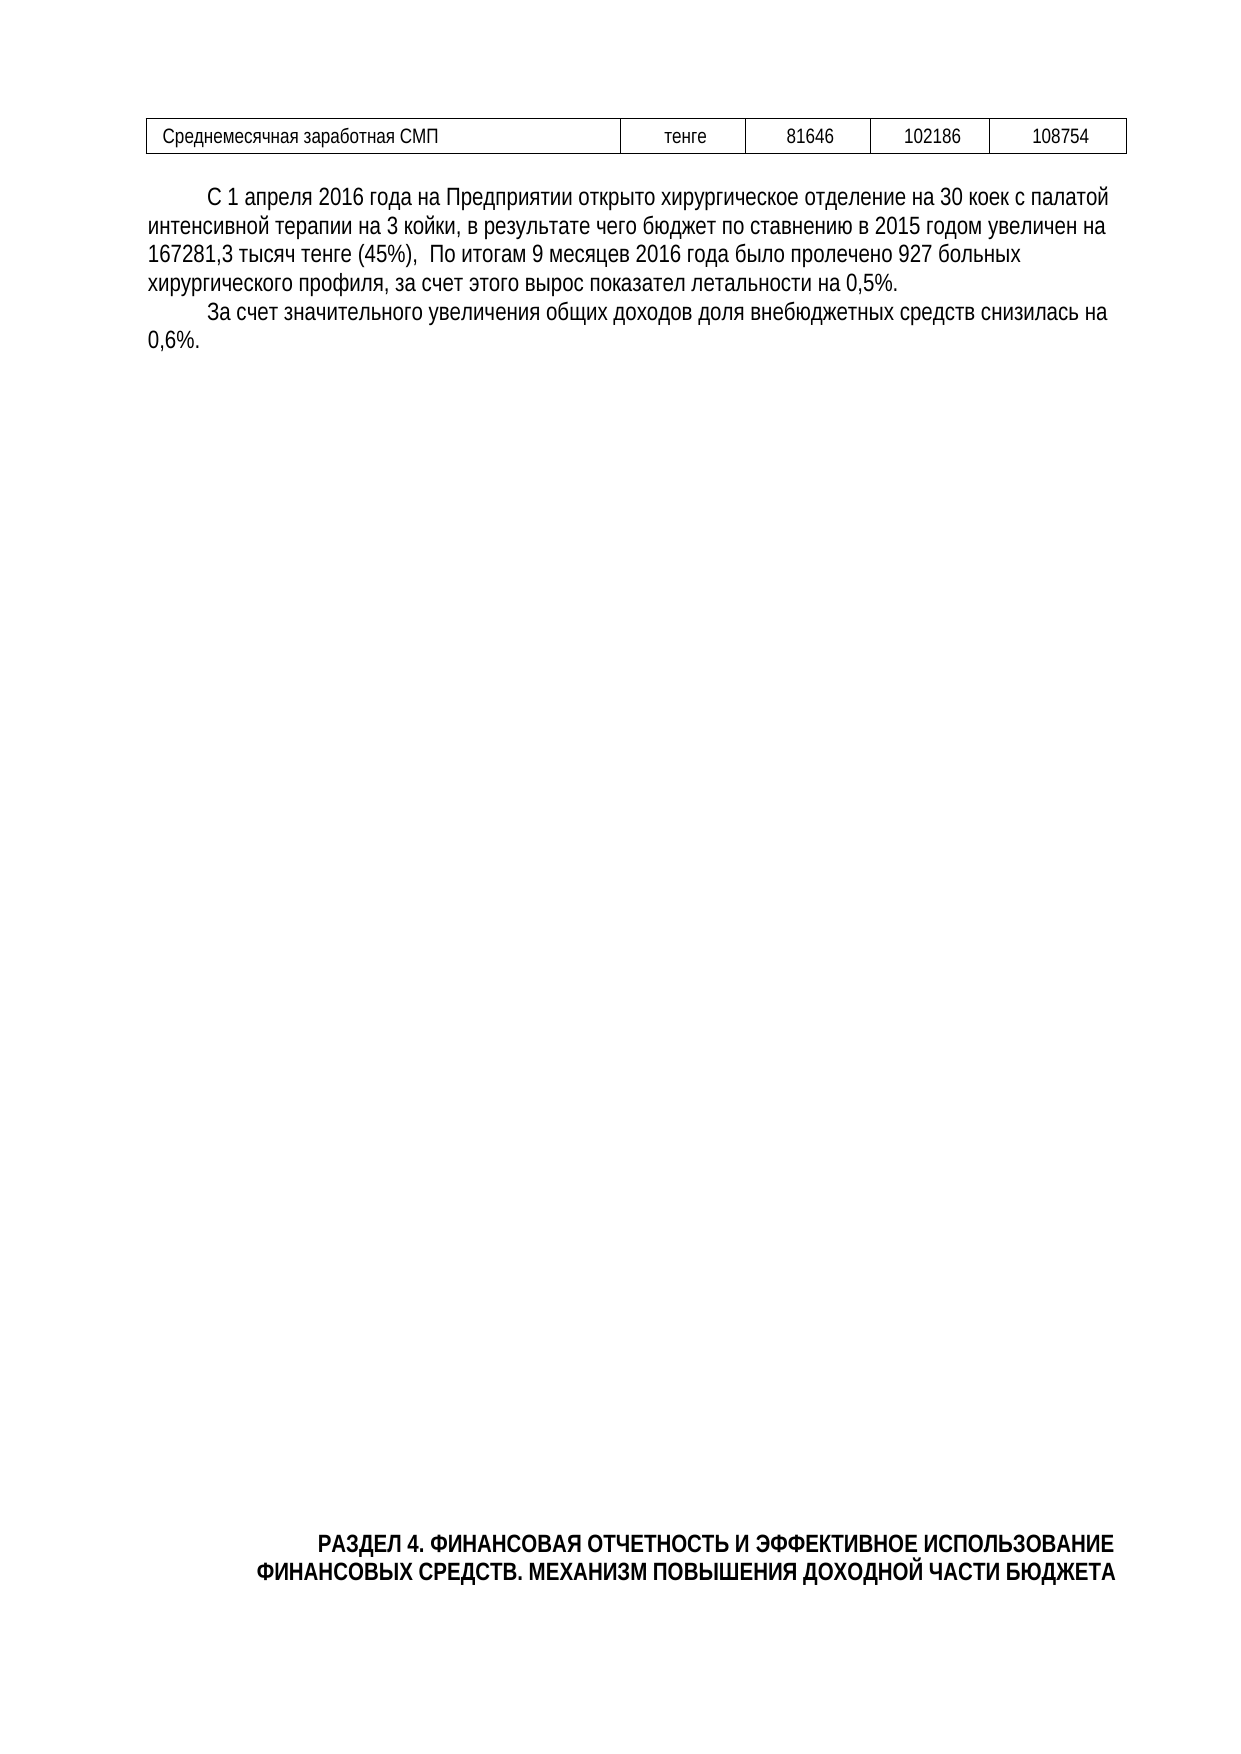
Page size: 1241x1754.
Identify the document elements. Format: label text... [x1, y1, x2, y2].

table_cell 102186 [871, 119, 989, 152]
table_cell 108754 [990, 119, 1126, 152]
table_cell тенге [621, 119, 745, 152]
table_cell Среднемесячная заработная СМП [147, 119, 620, 152]
list С 1 апреля 2016 года на Предприятии открыто хирургическое отделение на 30 коек с палатой интенсивной терапии на 3 койки, в результате чего бюджет по ставнению в 2015 годом увеличен на 167281,3 тысяч тенге (45%), По итогам 9 месяцев 2016 года было пролечено 927 больных хирургического профиля, за счет этого вырос показател летальности на 0,5%. [148, 182, 1152, 297]
list РАЗДЕЛ 4. ФИНАНСОВАЯ ОТЧЕТНОСТЬ И ЭФФЕКТИВНОЕ ИСПОЛЬЗОВАНИЕ ФИНАНСОВЫХ СРЕДСТВ. МЕХАНИЗМ ПОВЫШЕНИЯ ДОХОДНОЙ ЧАСТИ БЮДЖЕТА [222, 1528, 1152, 1586]
table_cell 81646 [746, 119, 870, 152]
list За счет значительного увеличения общих доходов доля внебюджетных средств снизилась на 0,6%. [148, 297, 1152, 354]
